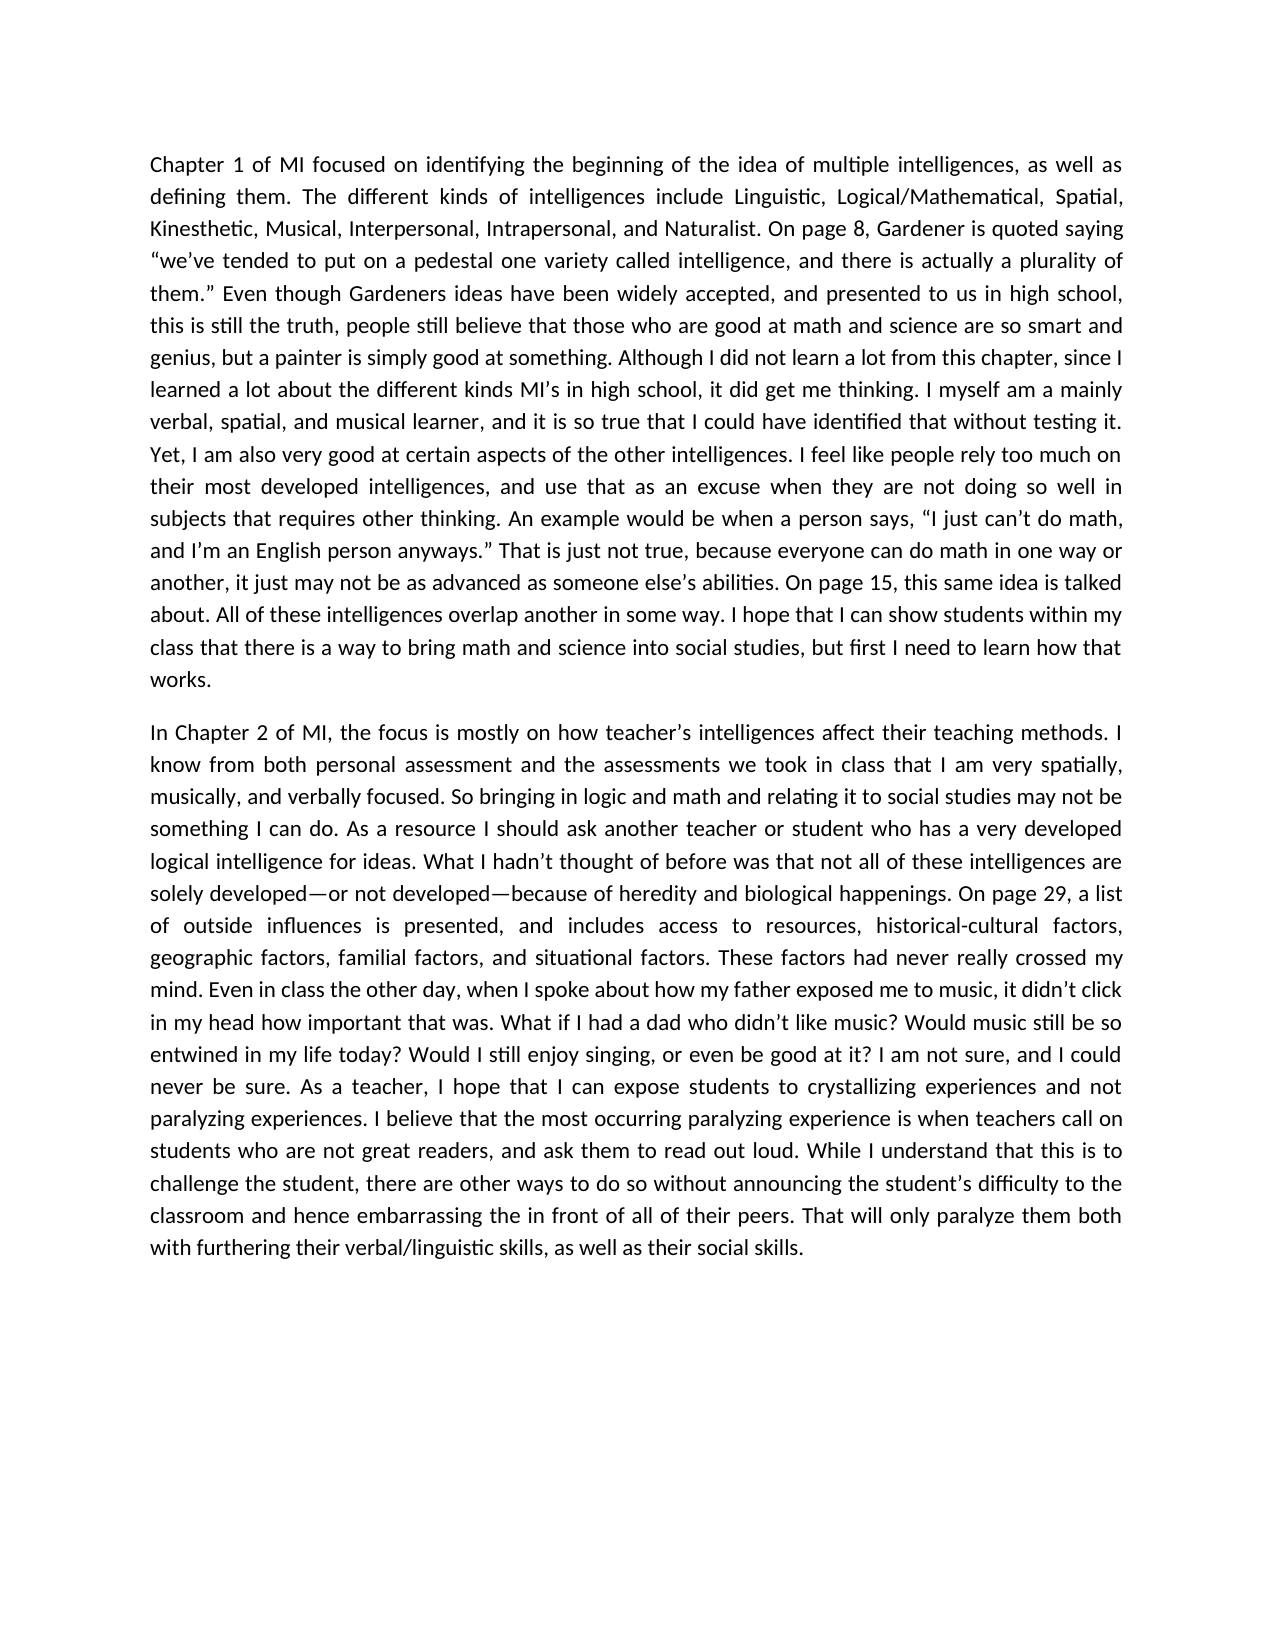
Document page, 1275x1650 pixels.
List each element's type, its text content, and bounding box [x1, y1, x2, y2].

text In Chapter 2 of MI, the focus is mostly on how teacher’s intelligences affect their teaching methods. I know from both personal assessment and the assessments we took in class that I am very spatially, musically, and verbally focused. So bringing in logic and math and relating it to social studies may not be something I can do. As a resource I should ask another teacher or student who has a very developed logical intelligence for ideas. What I hadn’t thought of before was that not all of these intelligences are solely developed—or not developed—because of heredity and biological happenings. On page 29, a list of outside influences is presented, and includes access to resources, historical-cultural factors, geographic factors, familial factors, and situational factors. These factors had never really crossed my mind. Even in class the other day, when I spoke about how my father exposed me to music, it didn’t click in my head how important that was. What if I had a dad who didn’t like music? Would music still be so entwined in my life today? Would I still enjoy singing, or even be good at it? I am not sure, and I could never be sure. As a teacher, I hope that I can expose students to crystallizing experiences and not paralyzing experiences. I believe that the most occurring paralyzing experience is when teachers call on students who are not great readers, and ask them to read out loud. While I understand that this is to challenge the student, there are other ways to do so without announcing the student’s difficulty to the classroom and hence embarrassing the in front of all of their peers. That will only paralyze them both with furthering their verbal/linguistic skills, as well as their social skills. [150, 718, 1125, 1261]
text Chapter 1 of MI focused on identifying the beginning of the idea of multiple intelligences, as well as defining them. The different kinds of intelligences include Linguistic, Logical/Mathematical, Spatial, Kinesthetic, Musical, Interpersonal, Intrapersonal, and Naturalist. On page 8, Gardener is quoted saying “we’ve tended to put on a pedestal one variety called intelligence, and there is actually a plurality of them.” Even though Gardeners ideas have been widely accepted, and presented to us in high school, this is still the truth, people still believe that those who are good at math and science are so smart and genius, but a painter is simply good at something. Although I did not learn a lot from this chapter, since I learned a lot about the different kinds MI’s in high school, it did get me thinking. I myself am a mainly verbal, spatial, and musical learner, and it is so true that I could have identified that without testing it. Yet, I am also very good at certain aspects of the other intelligences. I feel like people rely too much on their most developed intelligences, and use that as an excuse when they are not doing so well in subjects that requires other thinking. An example would be when a person says, “I just can’t do math, and I’m an English person anyways.” That is just not true, because everyone can do math in one way or another, it just may not be as advanced as someone else’s abilities. On page 15, this same idea is talked about. All of these intelligences overlap another in some way. I hope that I can show students within my class that there is a way to bring math and science into social studies, but first I need to learn how that works. [150, 150, 1125, 693]
